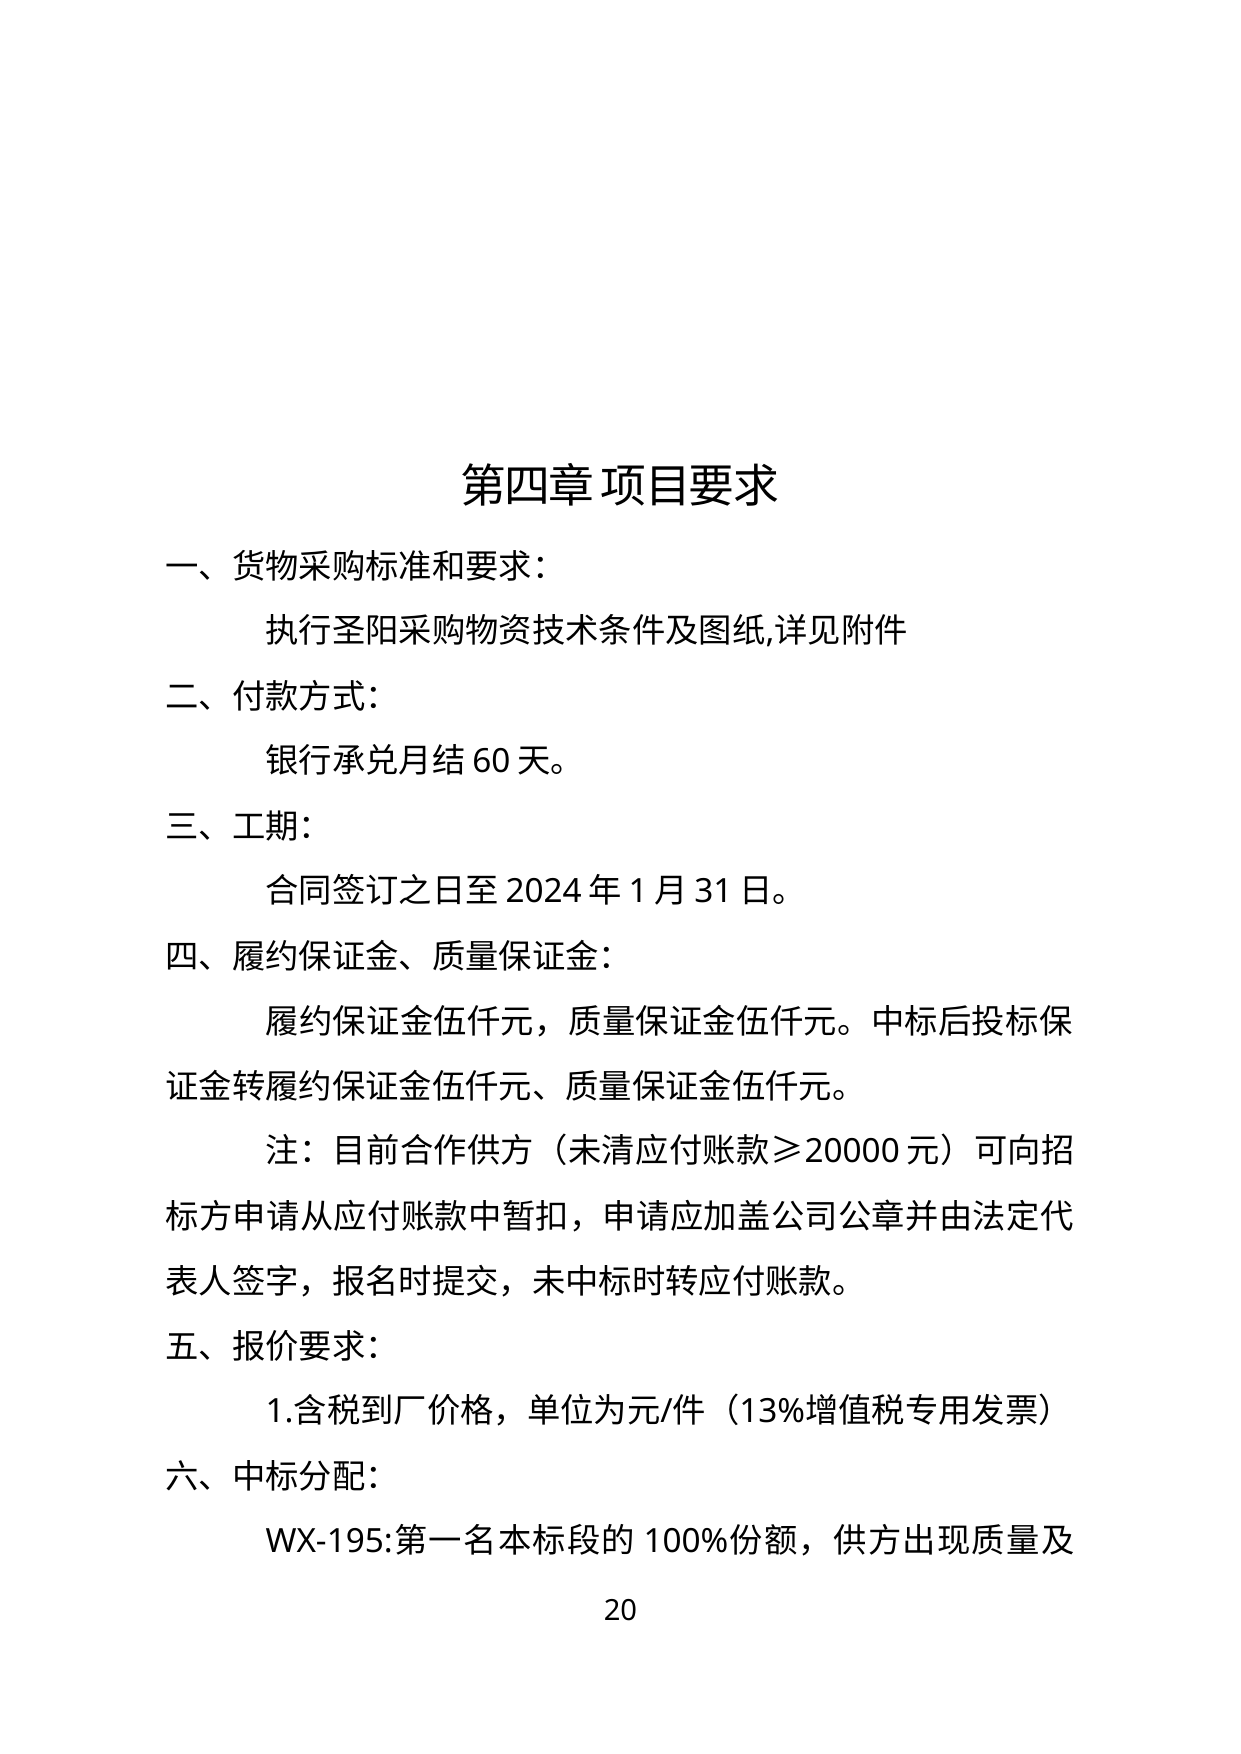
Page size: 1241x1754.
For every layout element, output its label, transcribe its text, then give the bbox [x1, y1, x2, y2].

text 履约保证金伍仟元，质量保证金伍仟元。中标后投标保证金转履约保证金伍仟元、质量保证金伍仟元。 [165, 986, 1075, 1116]
text 注：目前合作供方（未清应付账款≥20000元）可向招标方申请从应付账款中暂扣，申请应加盖公司公章并由法定代表人签字，报名时提交，未中标时转应付账款。 [165, 1116, 1075, 1311]
text 三、工期： [165, 791, 1075, 856]
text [165, 1506, 1075, 1571]
text 合同签订之日至2024年1月31日。 [165, 856, 1075, 921]
text 第四章 项目要求 [165, 433, 1075, 531]
text 六、中标分配： [165, 1441, 1075, 1506]
text 执行圣阳采购物资技术条件及图纸,详见附件 [165, 596, 1075, 661]
text 四、履约保证金、质量保证金： [165, 921, 1075, 986]
text 银行承兑月结60天。 [165, 726, 1075, 791]
text 二、付款方式： [165, 661, 1075, 726]
text 一、货物采购标准和要求： [165, 531, 1075, 596]
text 1.含税到厂价格，单位为元/件（13%增值税专用发票） [165, 1376, 1075, 1441]
text 五、报价要求： [165, 1311, 1075, 1376]
